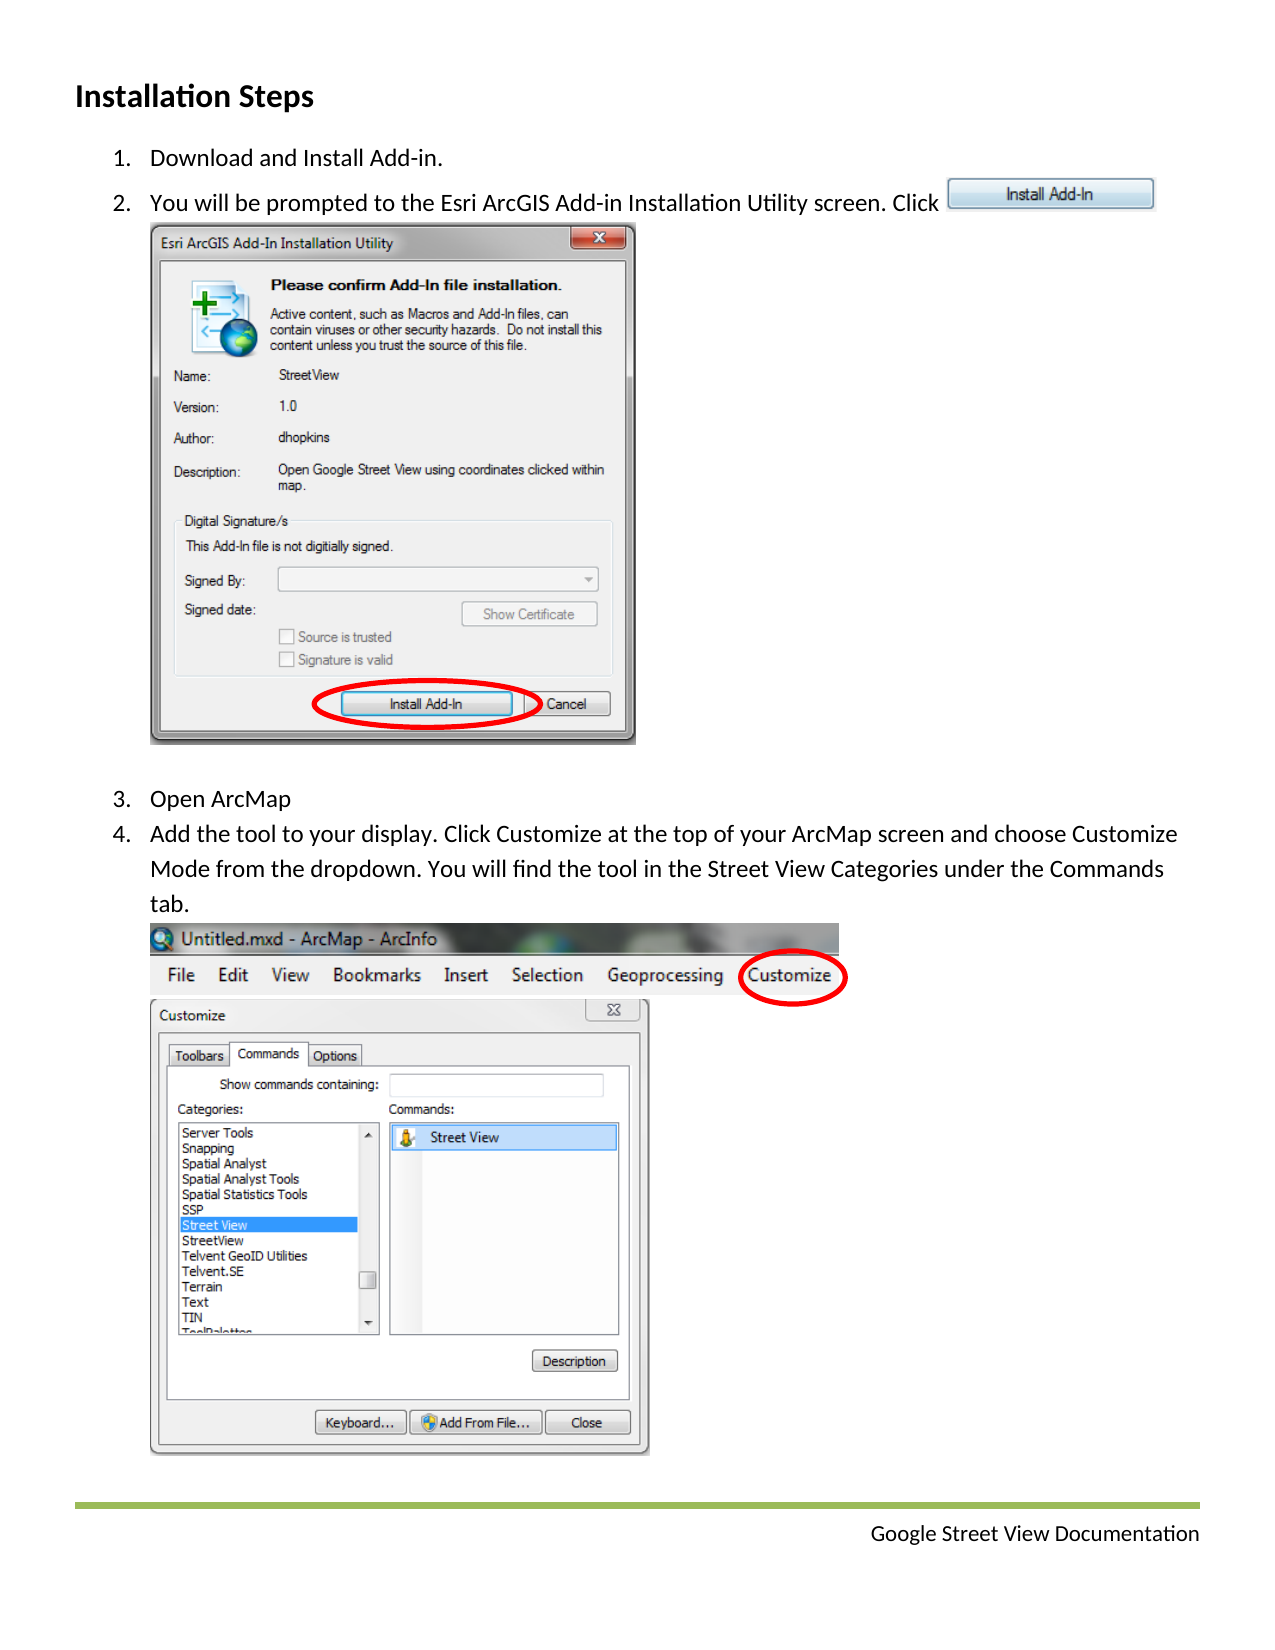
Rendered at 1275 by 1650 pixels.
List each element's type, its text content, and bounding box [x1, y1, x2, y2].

picture [150, 222, 636, 745]
list Open ArcMap [112, 783, 1200, 814]
list Download and Install Add-in. [112, 143, 1200, 173]
list You will be prompted to the Esri ArcGIS Add-in Installation Utility screen. Click [112, 178, 1200, 218]
picture [744, 954, 839, 995]
text Installation Steps [75, 75, 1200, 116]
picture [150, 923, 839, 995]
picture [150, 999, 650, 1456]
picture [945, 177, 1157, 212]
list Add the tool to your display. Click Customize at the top of your ArcMap screen and choose Customize Mode from the dropdown. You will find the tool in the Street View Categories under the Commands tab. [112, 818, 1200, 919]
